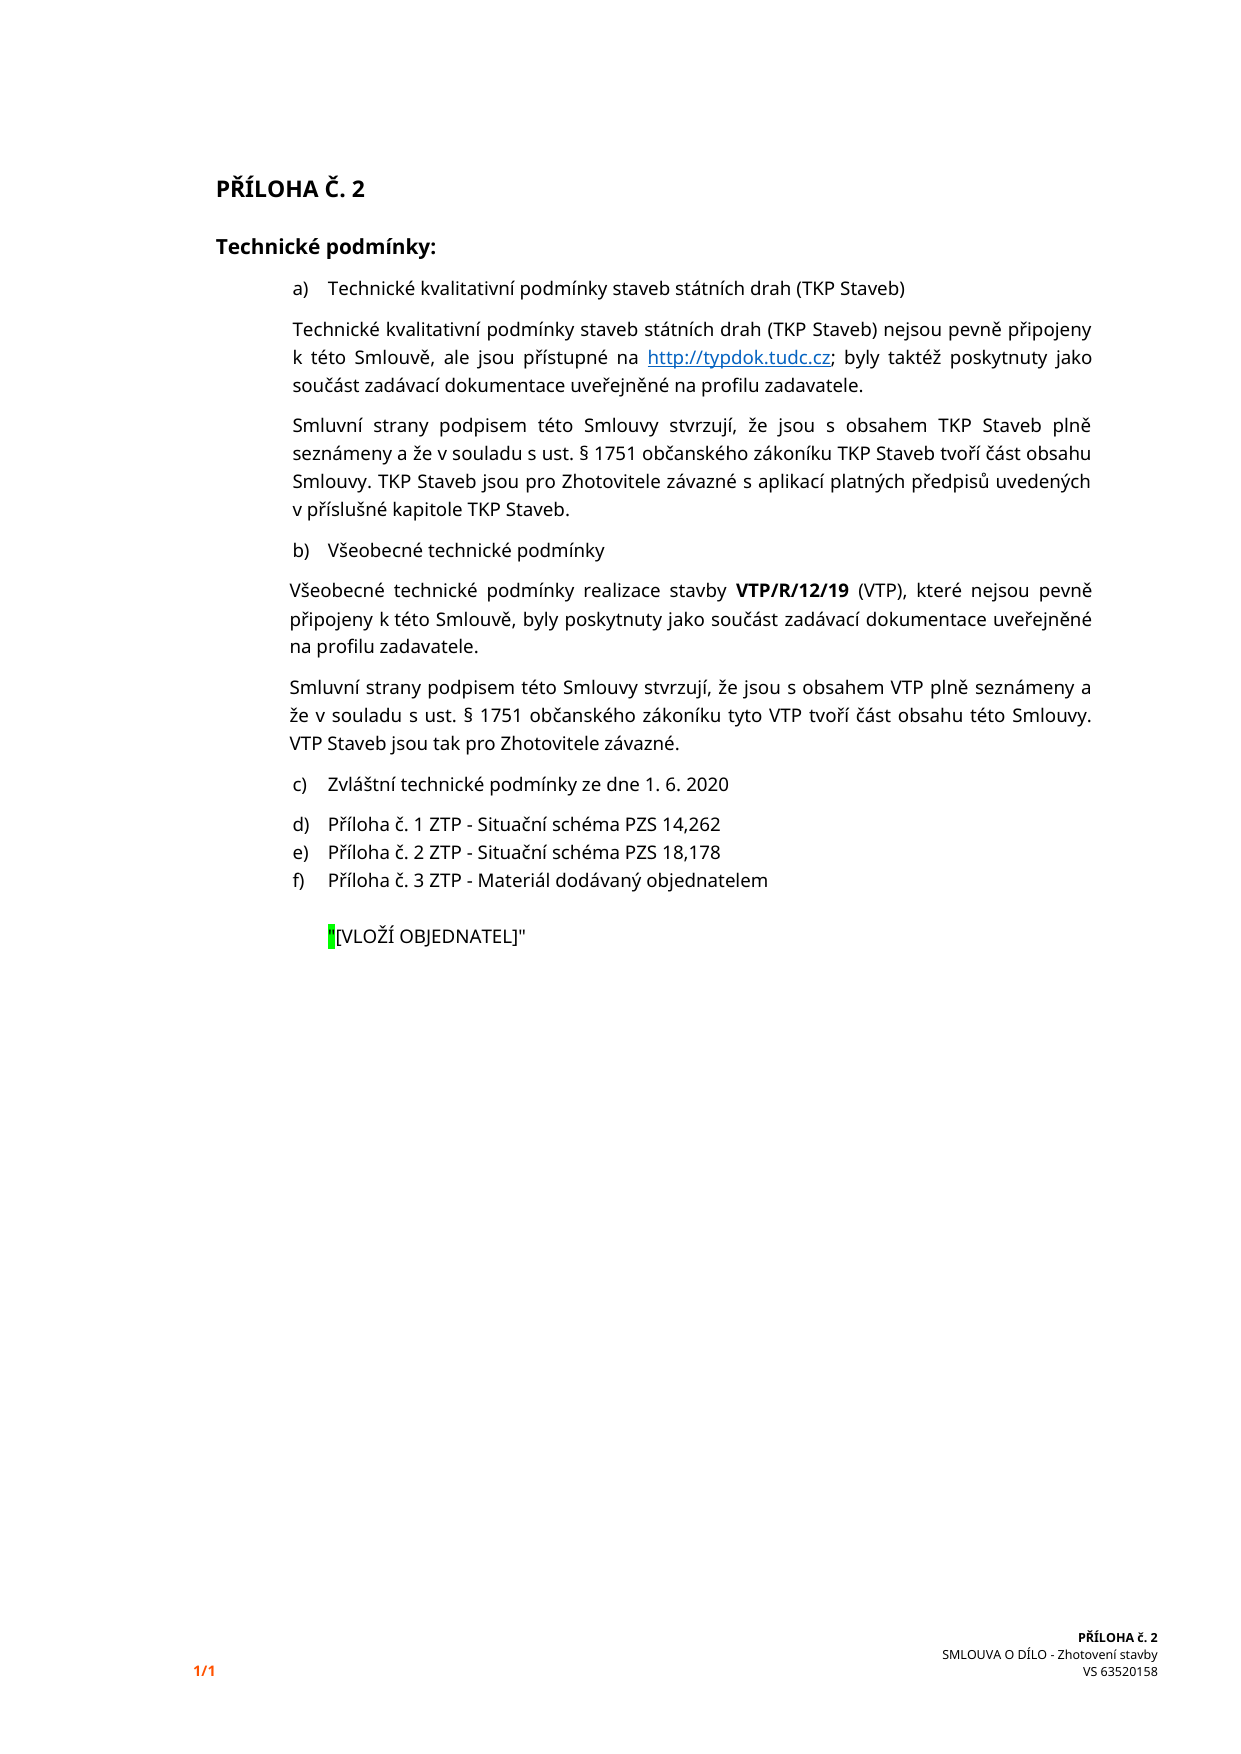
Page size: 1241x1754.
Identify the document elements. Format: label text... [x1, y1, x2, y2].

text Smluvní strany podpisem této Smlouvy stvrzují, že jsou s obsahem TKP Staveb plně seznámeny a že v souladu s ust. § 1751 občanského zákoníku TKP Staveb tvoří část obsahu Smlouvy. TKP Staveb jsou pro Zhotovitele závazné s aplikací platných předpisů uvedených v příslušné kapitole TKP Staveb. [292, 413, 1093, 522]
text Zvláštní technické podmínky ze dne 1. 6. 2020 [292, 771, 1093, 796]
list Technické kvalitativní podmínky staveb státních drah (TKP Staveb) [292, 276, 1093, 301]
text Příloha č. 1 ZTP - Situační schéma PZS 14,262 [292, 811, 1093, 837]
text Příloha č. 2 ZTP - Situační schéma PZS 18,178 [292, 839, 1093, 865]
text Smluvní strany podpisem této Smlouvy stvrzují, že jsou s obsahem VTP plně seznámeny a že v souladu s ust. § 1751 občanského zákoníku tyto VTP tvoří část obsahu této Smlouvy. VTP Staveb jsou tak pro Zhotovitele závazné. [289, 674, 1093, 756]
text Všeobecné technické podmínky realizace stavby VTP/R/12/19 (VTP), které nejsou pevně připojeny k této Smlouvě, byly poskytnuty jako součást zadávací dokumentace uveřejněné na profilu zadavatele. [289, 578, 1093, 659]
text Příloha č. 2 [216, 172, 1093, 204]
text Příloha č. 3 ZTP - Materiál dodávaný objednatelem [292, 867, 1093, 893]
text Technické podmínky: [216, 232, 1093, 260]
text Všeobecné technické podmínky [292, 537, 1093, 563]
text Technické kvalitativní podmínky staveb státních drah (TKP Staveb) nejsou pevně připojeny k této Smlouvě, ale jsou přístupné na http://typdok.tudc.cz; byly taktéž poskytnuty jako součást zadávací dokumentace uveřejněné na profilu zadavatele. [292, 316, 1093, 398]
